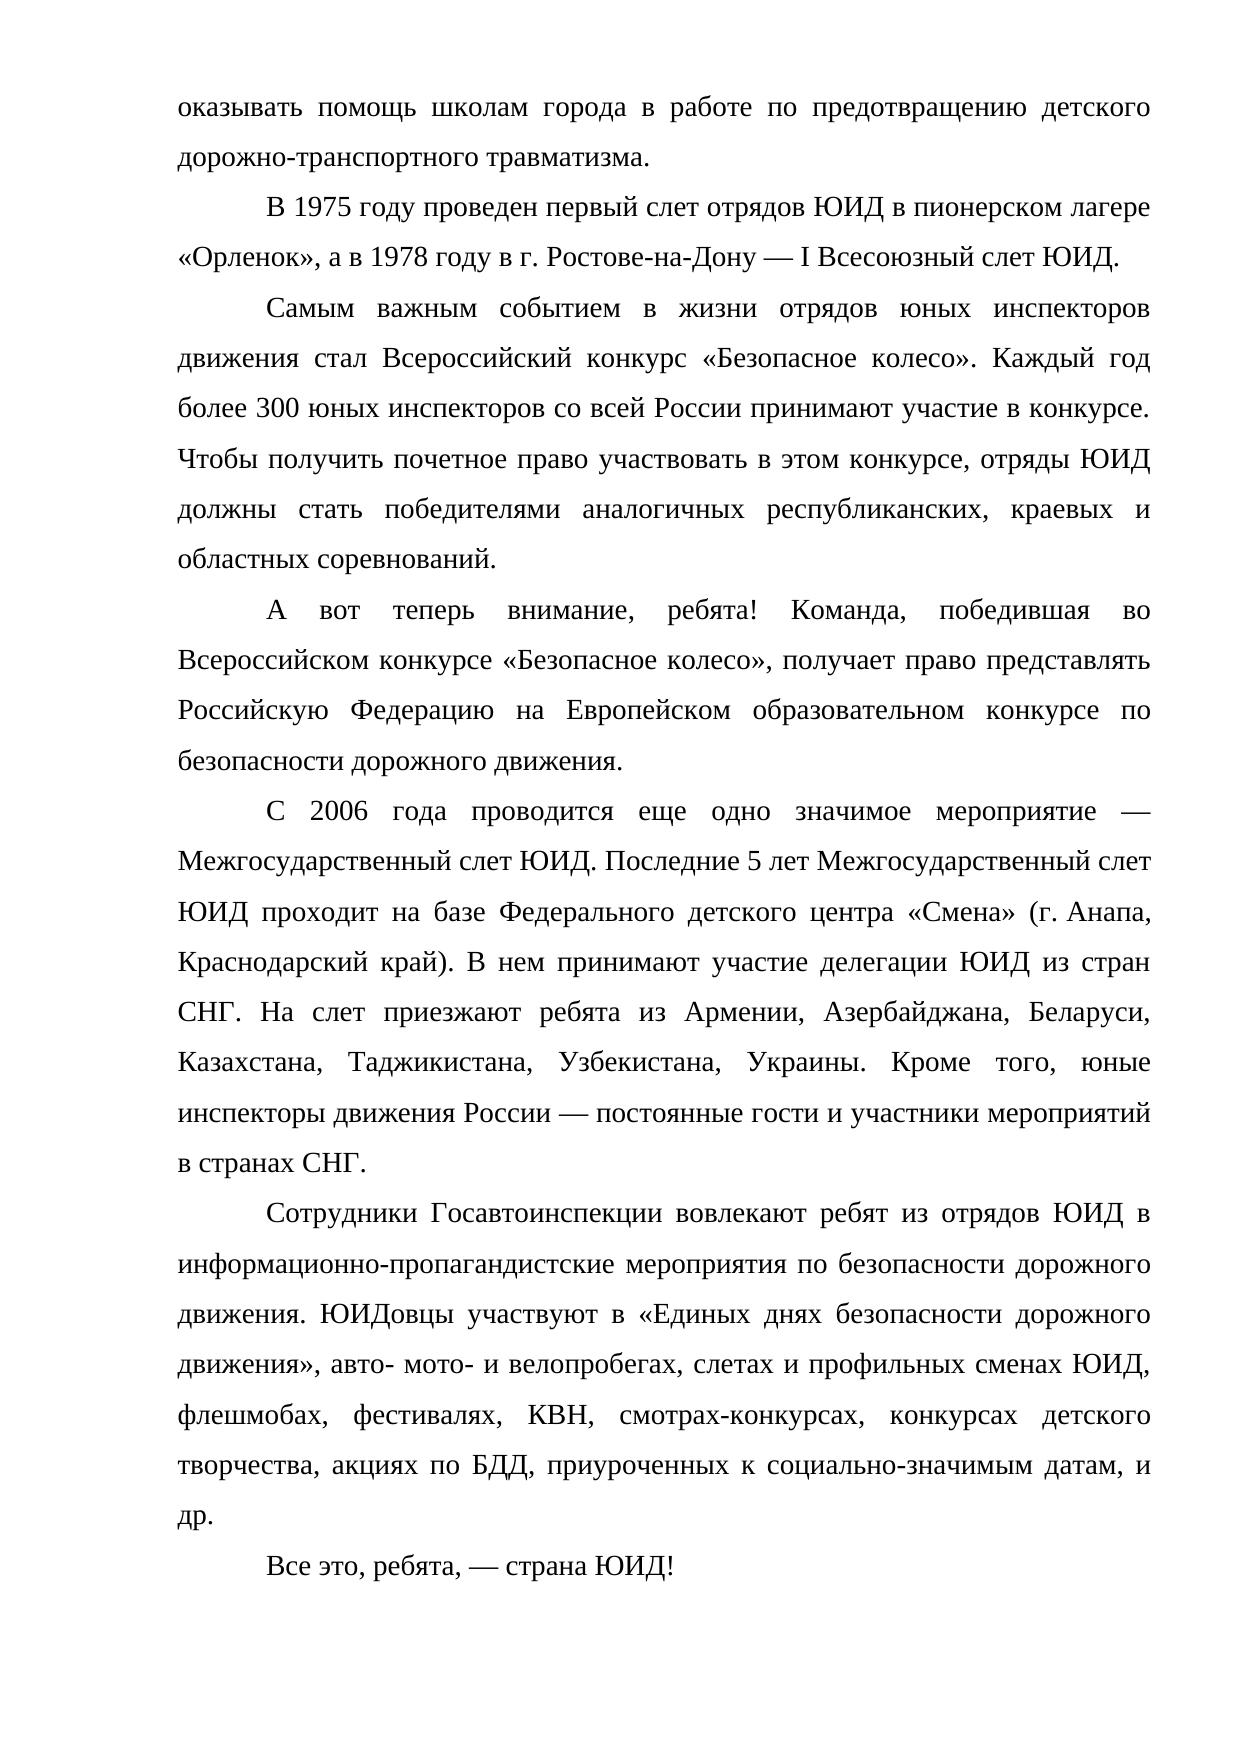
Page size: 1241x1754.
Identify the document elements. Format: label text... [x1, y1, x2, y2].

text С 2006 года проводится еще одно значимое мероприятие — Межгосударственный слет ЮИД. Последние 5 лет Межгосударственный слет ЮИД проходит на базе Федерального детского центра «Смена» (г. Анапа, Краснодарский край). В нем принимают участие делегации ЮИД из стран СНГ. На слет приезжают ребята из Армении, Азербайджана, Беларуси, Казахстана, Таджикистана, Узбекистана, Украины. Кроме того, юные инспекторы движения России — постоянные гости и участники мероприятий в странах СНГ. [177, 793, 1152, 1179]
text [177, 89, 1152, 172]
text В 1975 году проведен первый слет отрядов ЮИД в пионерском лагере «Орленок», а в 1978 году в г. Ростове-на-Дону — I Всесоюзный слет ЮИД. [177, 189, 1152, 273]
text Самым важным событием в жизни отрядов юных инспекторов движения стал Всероссийский конкурс «Безопасное колесо». Каждый год более 300 юных инспекторов со всей России принимают участие в конкурсе. Чтобы получить почетное право участвовать в этом конкурсе, отряды ЮИД должны стать победителями аналогичных республиканских, краевых и областных соревнований. [177, 290, 1152, 575]
text Все это, ребята, — страна ЮИД! [177, 1548, 1152, 1581]
text А вот теперь внимание, ребята! Команда, победившая во Всероссийском конкурсе «Безопасное колесо», получает право представлять Российскую Федерацию на Европейском образовательном конкурсе по безопасности дорожного движения. [177, 592, 1152, 776]
text Сотрудники Госавтоинспекции вовлекают ребят из отрядов ЮИД в информационно-пропагандистские мероприятия по безопасности дорожного движения. ЮИДовцы участвуют в «Единых днях безопасности дорожного движения», авто- мото- и велопробегах, слетах и профильных сменах ЮИД, флешмобах, фестивалях, КВН, смотрах-конкурсах, конкурсах детского творчества, акциях по БДД, приуроченных к социально-значимым датам, и др. [177, 1196, 1152, 1531]
